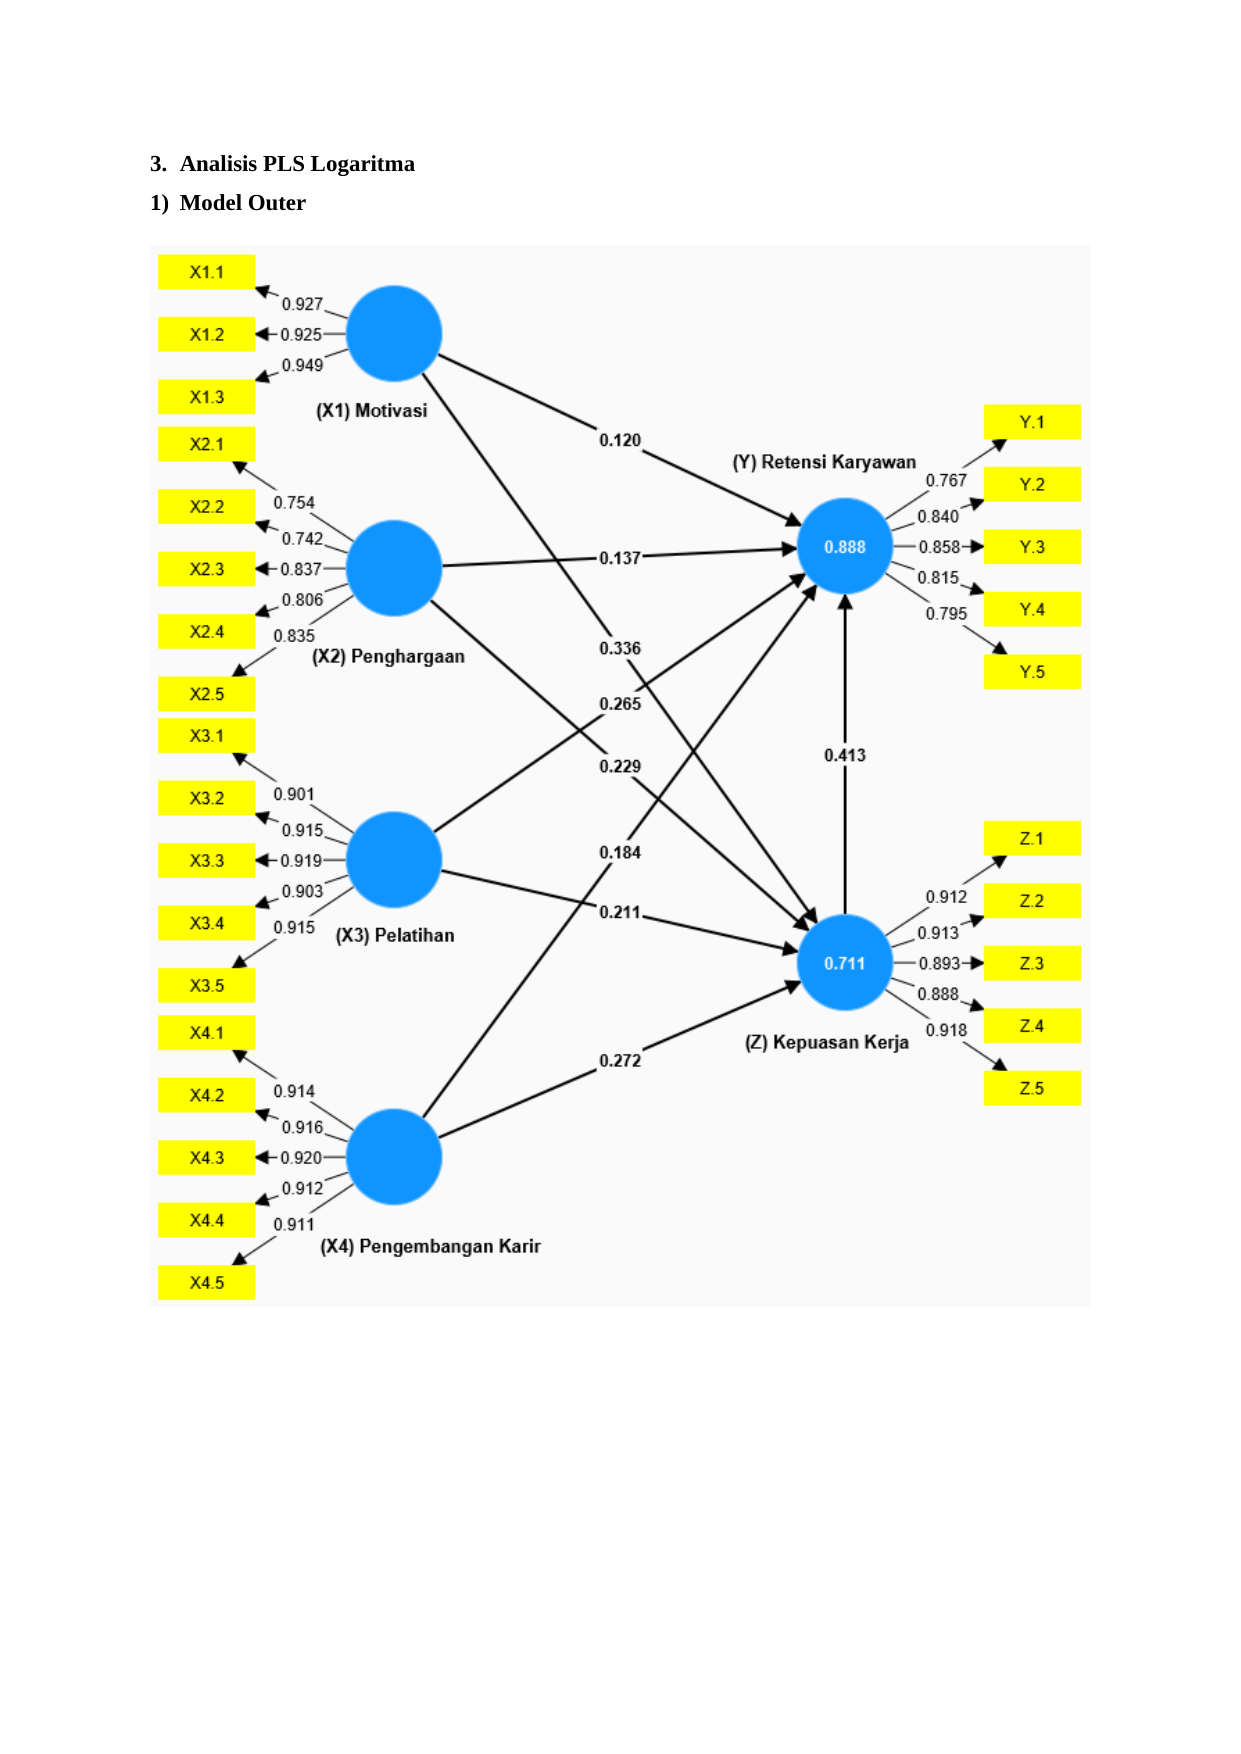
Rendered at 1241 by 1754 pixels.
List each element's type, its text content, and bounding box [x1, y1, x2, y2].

picture [150, 245, 1091, 1307]
list Analisis PLS Logaritma [150, 150, 1090, 176]
list Model Outer [150, 189, 1090, 216]
